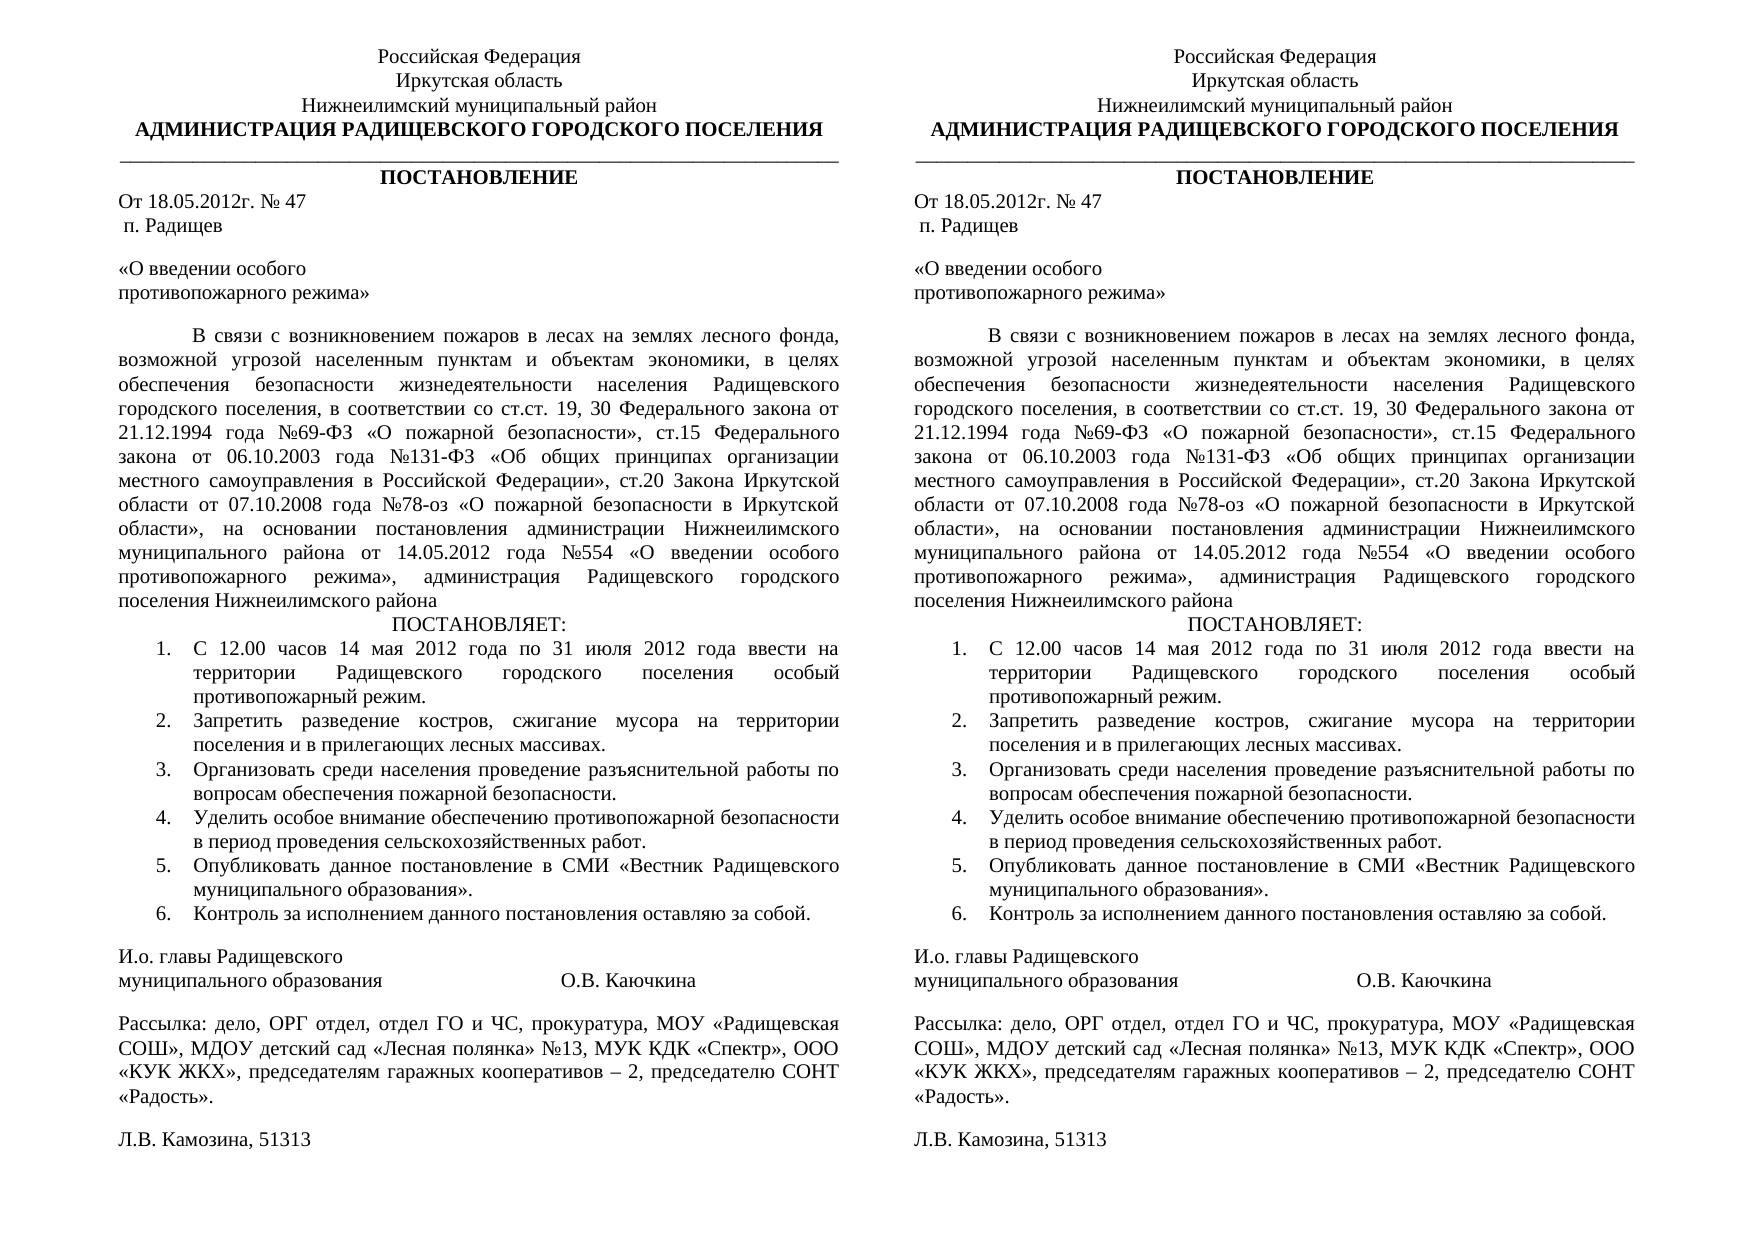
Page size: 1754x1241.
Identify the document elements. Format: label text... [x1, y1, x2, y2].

text Рассылка: дело, ОРГ отдел, отдел ГО и ЧС, прокуратура, МОУ «Радищевская СОШ», МДОУ детский сад «Лесная полянка» №13, МУК КДК «Спектр», ООО «КУК ЖКХ», председателям гаражных кооперативов – 2, председателю СОНТ «Радость». [914, 1011, 1636, 1108]
text Иркутская область [914, 68, 1636, 92]
text _____________________________________________________________________ [914, 141, 1636, 165]
list Контроль за исполнением данного постановления оставляю за собой. [951, 901, 1636, 925]
text От 18.05.2012г. № 47 [118, 189, 840, 213]
list Организовать среди населения проведение разъяснительной работы по вопросам обеспечения пожарной безопасности. [951, 756, 1636, 804]
list С 12.00 часов 14 мая 2012 года по 31 июля 2012 года ввести на территории Радищевского городского поселения особый противопожарный режим. [951, 636, 1636, 708]
text «О введении особого [118, 256, 840, 280]
list Запретить разведение костров, сжигание мусора на территории поселения и в прилегающих лесных массивах. [156, 708, 840, 756]
list Опубликовать данное постановление в СМИ «Вестник Радищевского муниципального образования». [951, 853, 1636, 901]
text «О введении особого [914, 256, 1636, 280]
text противопожарного режима» [914, 280, 1636, 304]
list С 12.00 часов 14 мая 2012 года по 31 июля 2012 года ввести на территории Радищевского городского поселения особый противопожарный режим. [156, 636, 840, 708]
text АДМИНИСТРАЦИЯ РАДИЩЕВСКОГО ГОРОДСКОГО ПОСЕЛЕНИЯ [118, 117, 840, 141]
text От 18.05.2012г. № 47 [914, 189, 1636, 213]
text В связи с возникновением пожаров в лесах на землях лесного фонда, возможной угрозой населенным пунктам и объектам экономики, в целях обеспечения безопасности жизнедеятельности населения Радищевского городского поселения, в соответствии со ст.ст. 19, 30 Федерального закона от 21.12.1994 года №69-ФЗ «О пожарной безопасности», ст.15 Федерального закона от 06.10.2003 года №131-ФЗ «Об общих принципах организации местного самоуправления в Российской Федерации», ст.20 Закона Иркутской области от 07.10.2008 года №78-оз «О пожарной безопасности в Иркутской области», на основании постановления администрации Нижнеилимского муниципального района от 14.05.2012 года №554 «О введении особого противопожарного режима», администрация Радищевского городского поселения Нижнеилимского района [914, 323, 1636, 612]
text Нижнеилимский муниципальный район [118, 92, 840, 117]
text _____________________________________________________________________ [118, 141, 840, 165]
text муниципального образования О.В. Каючкина [914, 968, 1636, 992]
text И.о. главы Радищевского [118, 944, 840, 968]
text ПОСТАНОВЛЯЕТ: [914, 612, 1636, 636]
text Российская Федерация [118, 44, 840, 68]
text Л.В. Камозина, 51313 [914, 1127, 1636, 1151]
text п. Радищев [914, 213, 1636, 237]
list Уделить особое внимание обеспечению противопожарной безопасности в период проведения сельскохозяйственных работ. [156, 804, 840, 853]
list Уделить особое внимание обеспечению противопожарной безопасности в период проведения сельскохозяйственных работ. [951, 804, 1636, 853]
text Российская Федерация [914, 44, 1636, 68]
text ПОСТАНОВЛЕНИЕ [914, 165, 1636, 189]
text АДМИНИСТРАЦИЯ РАДИЩЕВСКОГО ГОРОДСКОГО ПОСЕЛЕНИЯ [914, 117, 1636, 141]
text п. Радищев [118, 213, 840, 237]
text муниципального образования О.В. Каючкина [118, 968, 840, 992]
list Запретить разведение костров, сжигание мусора на территории поселения и в прилегающих лесных массивах. [951, 708, 1636, 756]
text Нижнеилимский муниципальный район [914, 92, 1636, 117]
text Л.В. Камозина, 51313 [118, 1127, 840, 1151]
text Иркутская область [118, 68, 840, 92]
text Рассылка: дело, ОРГ отдел, отдел ГО и ЧС, прокуратура, МОУ «Радищевская СОШ», МДОУ детский сад «Лесная полянка» №13, МУК КДК «Спектр», ООО «КУК ЖКХ», председателям гаражных кооперативов – 2, председателю СОНТ «Радость». [118, 1011, 840, 1108]
list Опубликовать данное постановление в СМИ «Вестник Радищевского муниципального образования». [156, 853, 840, 901]
list Контроль за исполнением данного постановления оставляю за собой. [156, 901, 840, 925]
text противопожарного режима» [118, 280, 840, 304]
text И.о. главы Радищевского [914, 944, 1636, 968]
list Организовать среди населения проведение разъяснительной работы по вопросам обеспечения пожарной безопасности. [156, 756, 840, 804]
text В связи с возникновением пожаров в лесах на землях лесного фонда, возможной угрозой населенным пунктам и объектам экономики, в целях обеспечения безопасности жизнедеятельности населения Радищевского городского поселения, в соответствии со ст.ст. 19, 30 Федерального закона от 21.12.1994 года №69-ФЗ «О пожарной безопасности», ст.15 Федерального закона от 06.10.2003 года №131-ФЗ «Об общих принципах организации местного самоуправления в Российской Федерации», ст.20 Закона Иркутской области от 07.10.2008 года №78-оз «О пожарной безопасности в Иркутской области», на основании постановления администрации Нижнеилимского муниципального района от 14.05.2012 года №554 «О введении особого противопожарного режима», администрация Радищевского городского поселения Нижнеилимского района [118, 323, 840, 612]
text ПОСТАНОВЛЯЕТ: [118, 612, 840, 636]
text ПОСТАНОВЛЕНИЕ [118, 165, 840, 189]
